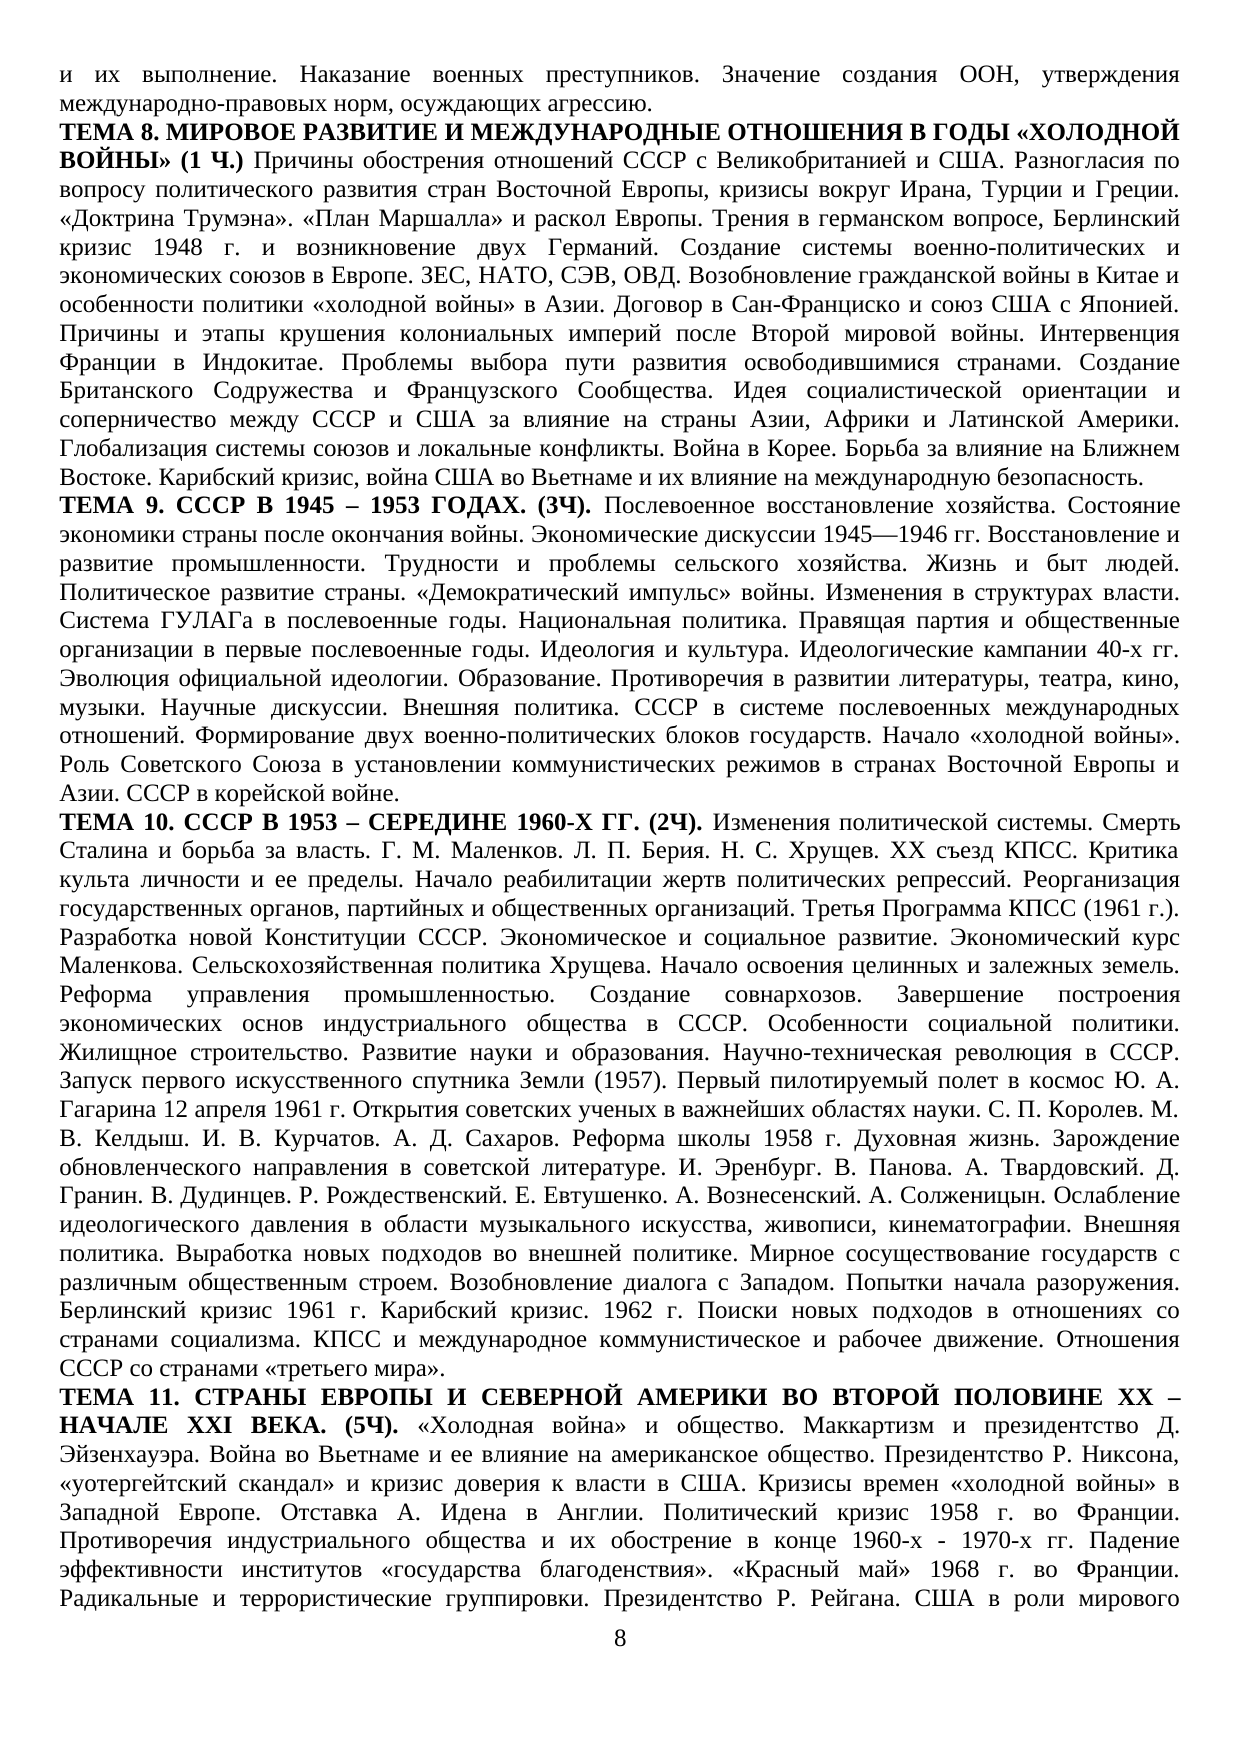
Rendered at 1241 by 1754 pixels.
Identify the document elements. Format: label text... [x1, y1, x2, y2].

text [59, 1382, 1181, 1612]
text тема 10. СССР в 1953 – середине 1960-х гг. (2ч). Изменения политической системы. Смерть Сталина и борьба за власть. Г. М. Маленков. Л. П. Берия. Н. С. Хрущев. XX съезд КПСС. Критика культа личности и ее пределы. Начало реабилитации жертв политических репрессий. Реорганизация государственных органов, партийных и общественных организаций. Третья Программа КПСС (1961 г.). Разработка новой Конституции СССР. Экономическое и социальное развитие. Экономический курс Маленкова. Сельскохозяйственная политика Хрущева. Начало освоения целинных и залежных земель. Реформа управления промышленностью. Создание совнархозов. Завершение построения экономических основ индустриального общества в СССР. Особенности социальной политики. Жилищное строительство. Развитие науки и образования. Научно-техническая революция в СССР. Запуск первого искусственного спутника Земли (1957). Первый пилотируемый полет в космос Ю. А. Гагарина 12 апреля 1961 г. Открытия советских ученых в важнейших областях науки. С. П. Королев. М. В. Келдыш. И. В. Курчатов. А. Д. Сахаров. Реформа школы 1958 г. Духовная жизнь. Зарождение обновленческого направления в советской литературе. И. Эренбург. В. Панова. А. Твардовский. Д. Гранин. В. Дудинцев. Р. Рождественский. Е. Евтушенко. А. Вознесенский. А. Солженицын. Ослабление идеологического давления в области музыкального искусства, живописи, кинематографии. Внешняя политика. Выработка новых подходов во внешней политике. Мирное сосуществование государств с различным общественным строем. Возобновление диалога с Западом. Попытки начала разоружения. Берлинский кризис 1961 г. Карибский кризис. 1962 г. Поиски новых подходов в отношениях со странами социализма. КПСС и международное коммунистическое и рабочее движение. Отношения СССР со странами «третьего мира». [59, 807, 1181, 1382]
text тЕМА 8. МИРОВОЕ РАЗВИТИЕ И МЕЖДУНАРОДНЫЕ ОТНОШЕНИЯ В ГОДЫ «ХОЛОДНОЙ ВОЙНЫ» (1 ч.) Причины обострения отношений СССР с Великобританией и США. Разногласия по вопросу политического развития стран Восточной Европы, кризисы вокруг Ирана, Турции и Греции. «Доктрина Трумэна». «План Маршалла» и раскол Европы. Трения в германском вопросе, Берлинский кризис 1948 г. и возникновение двух Германий. Создание системы военно-политических и экономических союзов в Европе. ЗЕС, НАТО, СЭВ, ОВД. Возобновление гражданской войны в Китае и особенности политики «холодной войны» в Азии. Договор в Сан-Франциско и союз США с Японией. Причины и этапы крушения колониальных империй после Второй мировой войны. Интервенция Франции в Индокитае. Проблемы выбора пути развития освободившимися странами. Создание Британского Содружества и Французского Сообщества. Идея социалистической ориентации и соперничество между СССР и США за влияние на страны Азии, Африки и Латинской Америки. Глобализация системы союзов и локальные конфликты. Война в Корее. Борьба за влияние на Ближнем Востоке. Карибский кризис, война США во Вьетнаме и их влияние на международную безопасность. [59, 117, 1181, 490]
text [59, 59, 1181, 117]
text тема 9. СССР в 1945 – 1953 годах. (3Ч). Послевоенное восстановление хозяйства. Состояние экономики страны после окончания войны. Экономические дискуссии 1945—1946 гг. Восстановление и развитие промышленности. Трудности и проблемы сельского хозяйства. Жизнь и быт людей. Политическое развитие страны. «Демократический импульс» войны. Изменения в структурах власти. Система ГУЛАГа в послевоенные годы. Национальная политика. Правящая партия и общественные организации в первые послевоенные годы. Идеология и культура. Идеологические кампании 40-х гг. Эволюция официальной идеологии. Образование. Противоречия в развитии литературы, театра, кино, музыки. Научные дискуссии. Внешняя политика. СССР в системе послевоенных международных отношений. Формирование двух военно-политических блоков государств. Начало «холодной войны». Роль Советского Союза в установлении коммунистических режимов в странах Восточной Европы и Азии. СССР в корейской войне. [59, 490, 1181, 807]
